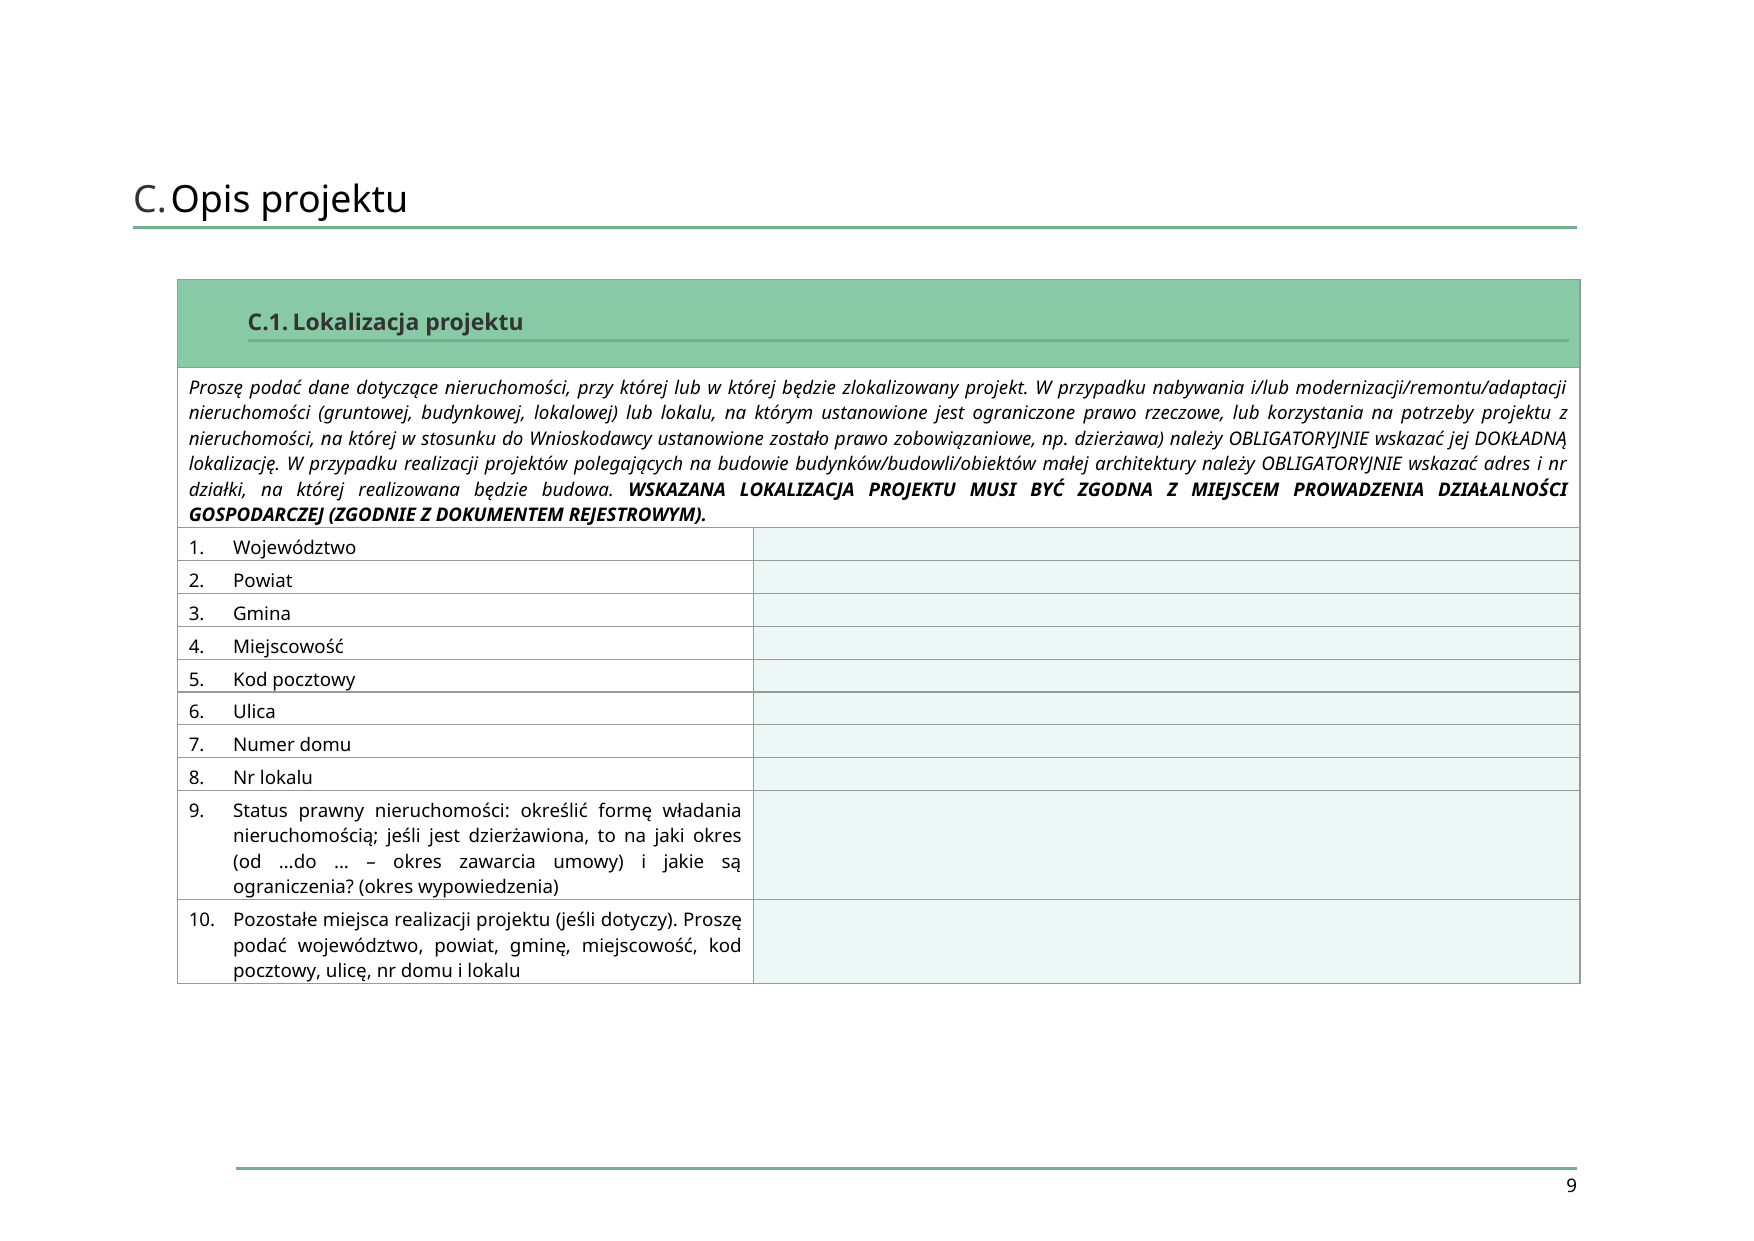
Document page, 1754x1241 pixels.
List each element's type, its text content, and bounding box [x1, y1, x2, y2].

table_cell [754, 627, 1579, 658]
table_cell [754, 900, 1579, 983]
table_cell 6. Ulica [178, 693, 753, 724]
table_cell 3. Gmina [178, 594, 753, 626]
table_cell [754, 561, 1579, 593]
table_cell [754, 693, 1579, 724]
table_cell 10. Pozostałe miejsca realizacji projektu (jeśli dotyczy). Proszę podać województwo, powiat, gminę, miejscowość, kod pocztowy, ulicę, nr domu i lokalu [178, 900, 753, 983]
table_cell 7. Numer domu [178, 725, 753, 757]
subtitle Opis projektu [133, 173, 1577, 226]
table_header Lokalizacja projektu [178, 280, 1579, 367]
table_cell 2. Powiat [178, 561, 753, 593]
table_cell [754, 660, 1579, 691]
table_cell [754, 594, 1579, 626]
table_cell 5. Kod pocztowy [178, 660, 753, 691]
table_cell [754, 758, 1579, 790]
table_cell [754, 791, 1579, 899]
table_cell Proszę podać dane dotyczące nieruchomości, przy której lub w której będzie zlokalizowany projekt. W przypadku nabywania i/lub modernizacji/remontu/adaptacji nieruchomości (gruntowej, budynkowej, lokalowej) lub lokalu, na którym ustanowione jest ograniczone prawo rzeczowe, lub korzystania na potrzeby projektu z nieruchomości, na której w stosunku do Wnioskodawcy ustanowione zostało prawo zobowiązaniowe, np. dzierżawa) należy OBLIGATORYJNIE wskazać jej DOKŁADNĄ lokalizację. W przypadku realizacji projektów polegających na budowie budynków/budowli/obiektów małej architektury należy OBLIGATORYJNIE wskazać adres i nr działki, na której realizowana będzie budowa. WSKAZANA LOKALIZACJA PROJEKTU MUSI BYĆ ZGODNA Z MIEJSCEM PROWADZENIA DZIAŁALNOŚCI GOSPODARCZEJ (ZGODNIE Z DOKUMENTEM REJESTROWYM). [178, 368, 1579, 527]
table_cell 1. Województwo [178, 528, 753, 560]
table_cell 4. Miejscowość [178, 627, 753, 658]
table_cell 8. Nr lokalu [178, 758, 753, 790]
table_cell 9. Status prawny nieruchomości: określić formę władania nieruchomością; jeśli jest dzierżawiona, to na jaki okres (od …do … – okres zawarcia umowy) i jakie są ograniczenia? (okres wypowiedzenia) [178, 791, 753, 899]
table_cell [754, 528, 1579, 560]
table_cell [754, 725, 1579, 757]
